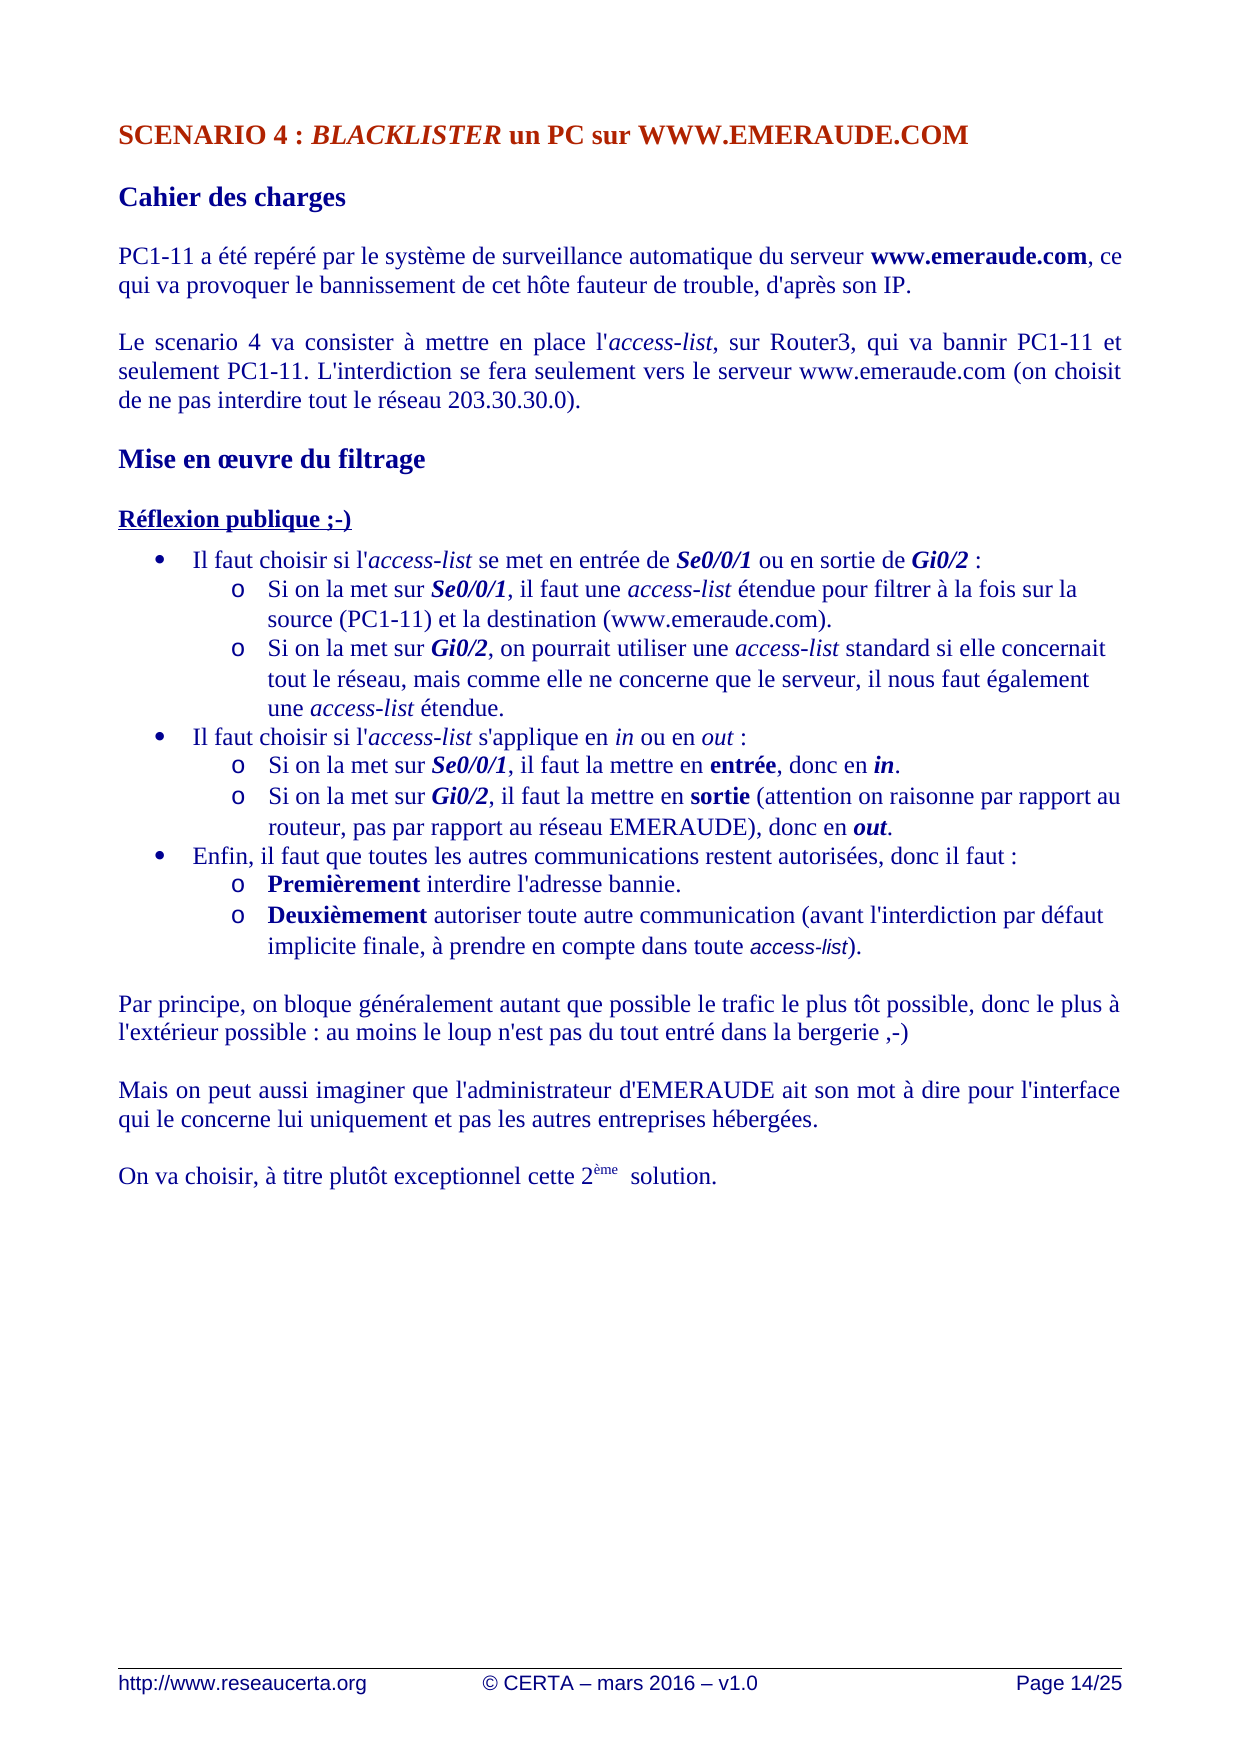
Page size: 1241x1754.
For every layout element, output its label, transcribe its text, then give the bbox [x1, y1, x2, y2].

text Cahier des charges [118, 180, 1122, 212]
text Par principe, on bloque généralement autant que possible le trafic le plus tôt possible, donc le plus à l'extérieur possible : au moins le loup n'est pas du tout entré dans la bergerie ,-) [118, 989, 1122, 1046]
text Réflexion publique ;-) [118, 504, 1122, 532]
list Enfin, il faut que toutes les autres communications restent autorisées, donc il faut : [155, 841, 1122, 869]
list Si on la met sur Gi0/2, on pourrait utiliser une access-list standard si elle concernait tout le réseau, mais comme elle ne concerne que le serveur, il nous faut également une access-list étendue. [230, 633, 1122, 722]
text Le scenario 4 va consister à mettre en place l'access-list, sur Router3, qui va bannir PC1-11 et seulement PC1-11. L'interdiction se fera seulement vers le serveur www.emeraude.com (on choisit de ne pas interdire tout le réseau 203.30.30.0). [118, 327, 1122, 414]
text SCENARIO 4 : BLACKLISTER un PC sur WWW.EMERAUDE.COM [118, 118, 1122, 151]
text Mais on peut aussi imaginer que l'administrateur d'EMERAUDE ait son mot à dire pour l'interface qui le concerne lui uniquement et pas les autres entreprises hébergées. [118, 1075, 1122, 1132]
text On va choisir, à titre plutôt exceptionnel cette 2ème solution. [118, 1161, 1122, 1190]
text PC1-11 a été repéré par le système de surveillance automatique du serveur www.emeraude.com, ce qui va provoquer le bannissement de cet hôte fauteur de trouble, d'après son IP. [118, 241, 1122, 299]
list Premièrement interdire l'adresse bannie. [230, 869, 1122, 900]
list Si on la met sur Se0/0/1, il faut la mettre en entrée, donc en in. [231, 750, 1122, 781]
list Si on la met sur Gi0/2, il faut la mettre en sortie (attention on raisonne par rapport au routeur, pas par rapport au réseau EMERAUDE), donc en out. [231, 781, 1122, 841]
text Mise en œuvre du filtrage [118, 442, 1122, 475]
list Il faut choisir si l'access-list se met en entrée de Se0/0/1 ou en sortie de Gi0/2 : [155, 545, 1122, 574]
list Si on la met sur Se0/0/1, il faut une access-list étendue pour filtrer à la fois sur la source (PC1-11) et la destination (www.emeraude.com). [230, 574, 1122, 633]
list Deuxièmement autoriser toute autre communication (avant l'interdiction par défaut implicite finale, à prendre en compte dans toute access-list). [230, 900, 1122, 960]
list Il faut choisir si l'access-list s'applique en in ou en out : [155, 722, 1122, 750]
